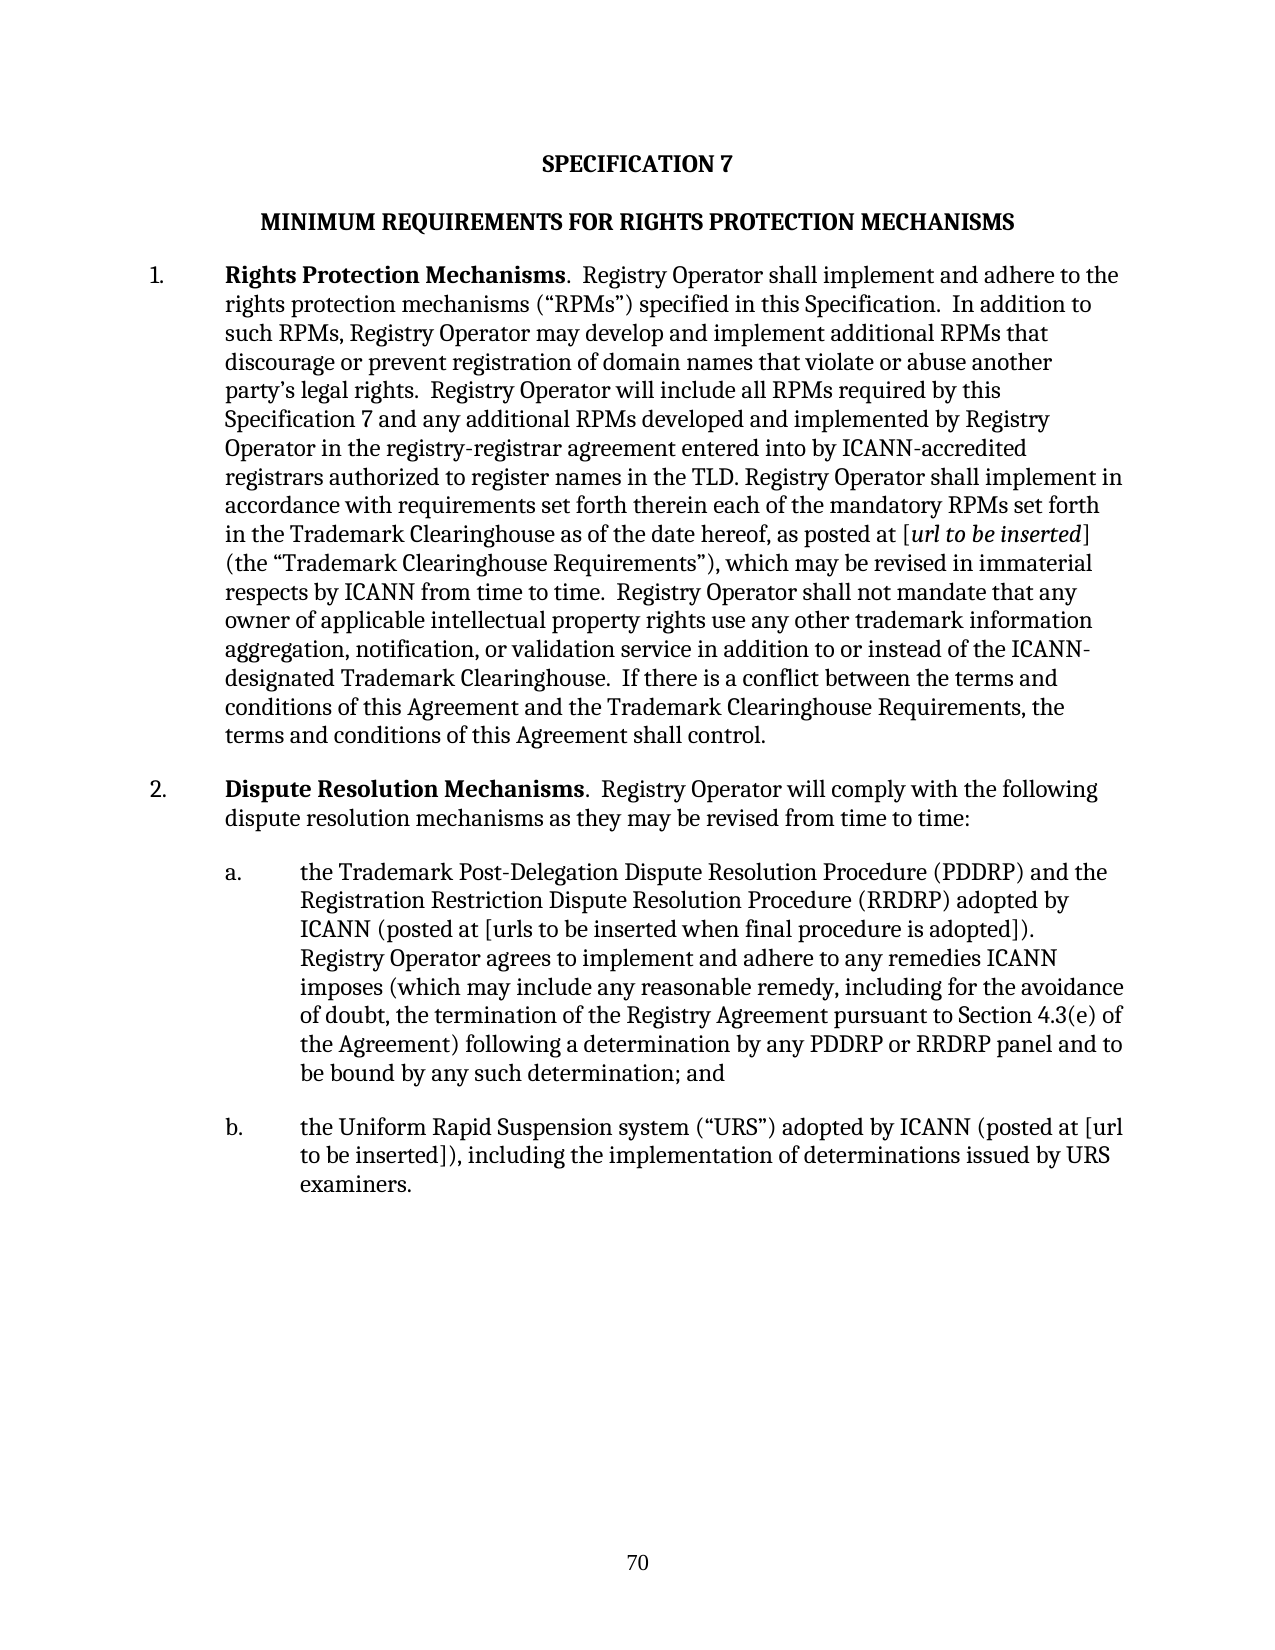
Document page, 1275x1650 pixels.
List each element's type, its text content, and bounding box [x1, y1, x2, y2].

text MINIMUM REQUIREMENTS FOR RIGHTS PROTECTION MECHANISMS [150, 150, 1125, 236]
text the Trademark Post-Delegation Dispute Resolution Procedure (PDDRP) and the Registration Restriction Dispute Resolution Procedure (RRDRP) adopted by ICANN (posted at [urls to be inserted when final procedure is adopted]). Registry Operator agrees to implement and adhere to any remedies ICANN imposes (which may include any reasonable remedy, including for the avoidance of doubt, the termination of the Registry Agreement pursuant to Section 4.3(e) of the Agreement) following a determination by any PDDRP or RRDRP panel and to be bound by any such determination; and [225, 857, 1125, 1087]
text Dispute Resolution Mechanisms. Registry Operator will comply with the following dispute resolution mechanisms as they may be revised from time to time: [150, 775, 1125, 832]
text the Uniform Rapid Suspension system (“URS”) adopted by ICANN (posted at [url to be inserted]), including the implementation of determinations issued by URS examiners. [225, 1112, 1125, 1199]
text Rights Protection Mechanisms. Registry Operator shall implement and adhere to the rights protection mechanisms (“RPMs”) specified in this Specification. In addition to such RPMs, Registry Operator may develop and implement additional RPMs that discourage or prevent registration of domain names that violate or abuse another party’s legal rights. Registry Operator will include all RPMs required by this Specification 7 and any additional RPMs developed and implemented by Registry Operator in the registry-registrar agreement entered into by ICANN-accredited registrars authorized to register names in the TLD. Registry Operator shall implement in accordance with requirements set forth therein each of the mandatory RPMs set forth in the Trademark Clearinghouse as of the date hereof, as posted at [url to be inserted] (the “Trademark Clearinghouse Requirements”), which may be revised in immaterial respects by ICANN from time to time. Registry Operator shall not mandate that any owner of applicable intellectual property rights use any other trademark information aggregation, notification, or validation service in addition to or instead of the ICANN-designated Trademark Clearinghouse. If there is a conflict between the terms and conditions of this Agreement and the Trademark Clearinghouse Requirements, the terms and conditions of this Agreement shall control. [150, 261, 1125, 750]
